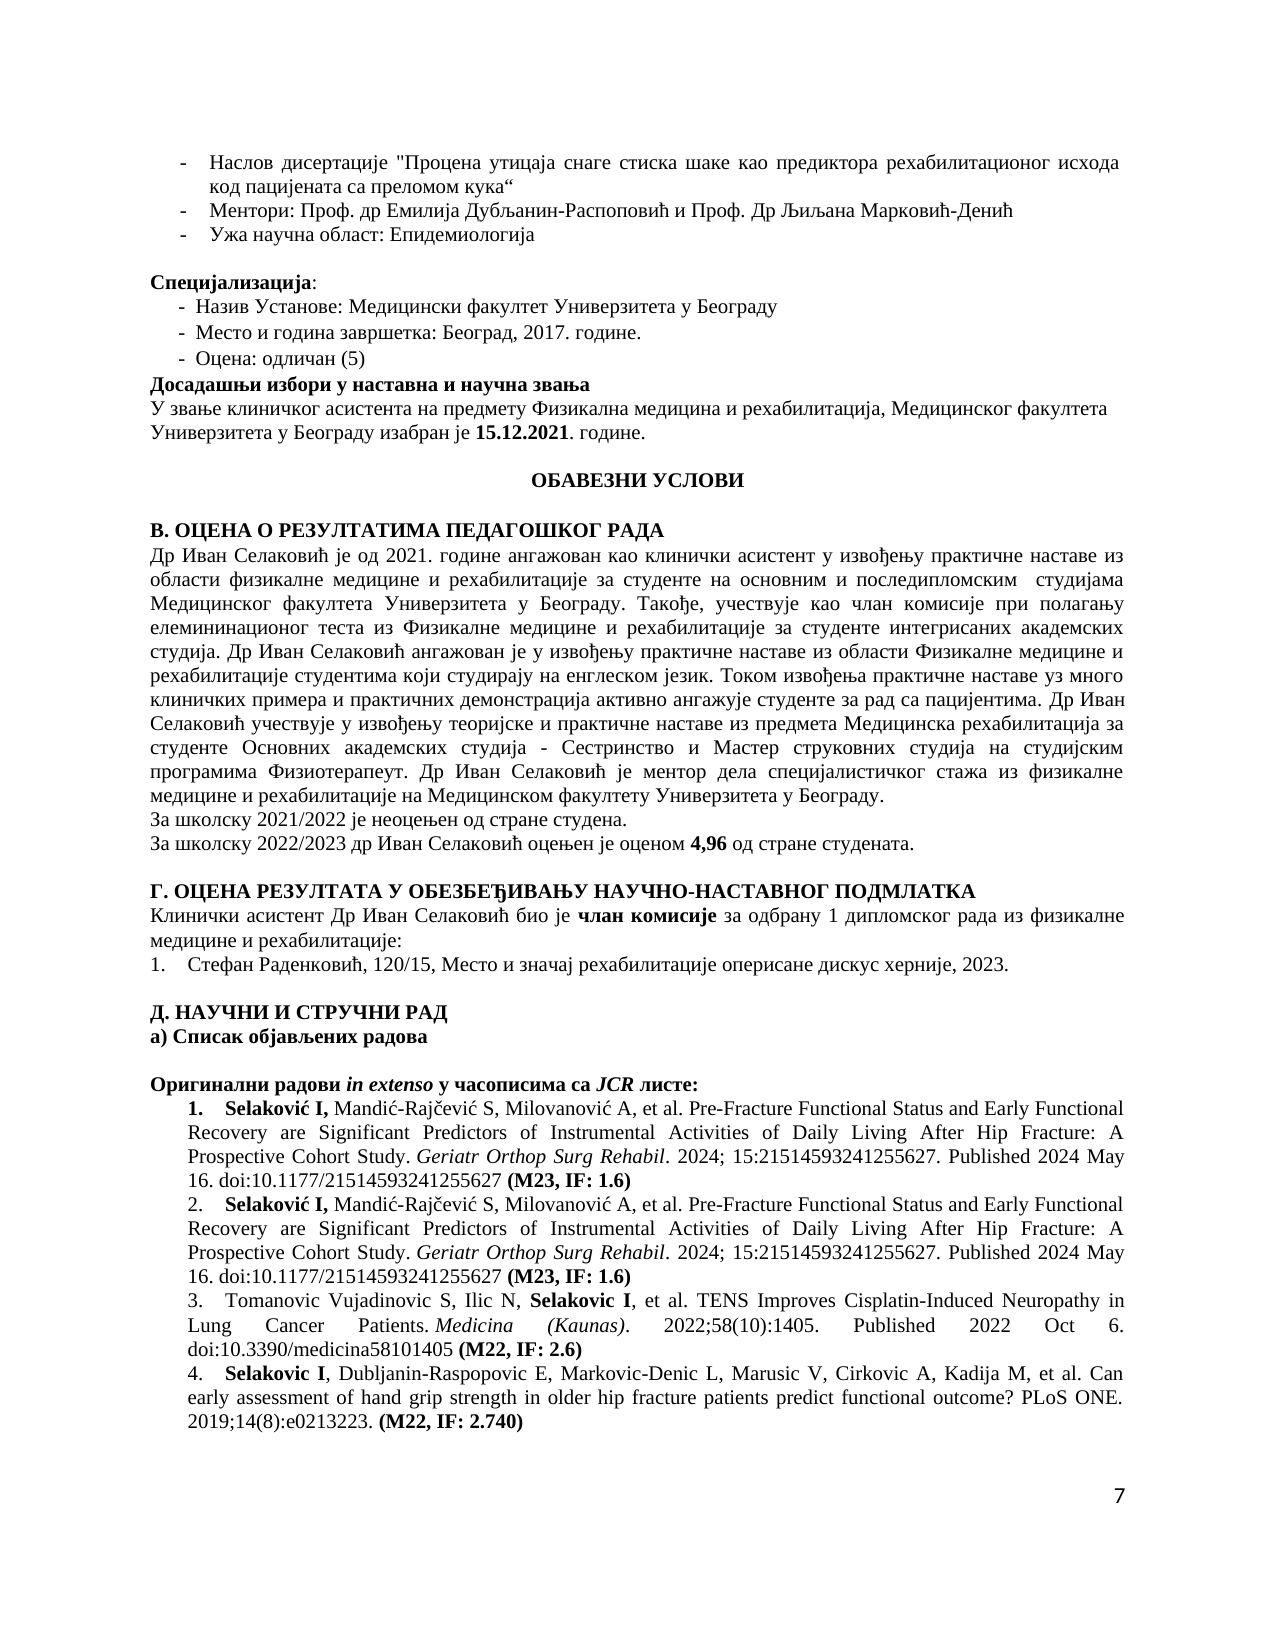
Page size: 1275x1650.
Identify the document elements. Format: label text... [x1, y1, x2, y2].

list Ужа научна област: Епидемиологија [179, 222, 1120, 246]
text Оригинални радови in extenso у часописима са JCR листе: [150, 1072, 1120, 1096]
text - Назив Установе: Медицински факултет Универзитета у Београду [150, 294, 1120, 318]
text ОБАВЕЗНИ УСЛОВИ [150, 468, 1125, 492]
list Selaković I, Mandić-Rajčević S, Milovanović A, et al. Pre-Fracture Functional Status and Early Functional Recovery are Significant Predictors of Instrumental Activities of Daily Living After Hip Fracture: A Prospective Cohort Study. Geriatr Orthop Surg Rehabil. 2024; 15:21514593241255627. Published 2024 May 16. doi:10.1177/21514593241255627 (M23, IF: 1.6) [187, 1192, 1125, 1288]
list У звање клиничког асистента на предмету Физикална медицина и рехабилитација, Медицинског факултета Универзитета у Београду изабран је 15.12.2021. године. [150, 396, 1120, 444]
list Досадашњи избори у наставна и научна звања [150, 372, 1120, 396]
list Др Иван Селаковић је од 2021. године ангажован као клинички асистент у извођењу практичне наставе из области физикалне медицине и рехабилитације за студенте на основним и последипломским студијама Медицинског факултета Универзитета у Београду. Такође, учествује као члан комисије при полагању елемининационог теста из Физикалне медицине и рехабилитације за студенте интегрисаних академских студија. Др Иван Селаковић ангажован је у извођењу практичне наставе из области Физикалне медицине и рехабилитације студентима који студирају на енглеском језик. Током извођења практичне наставе уз много клиничких примера и практичних демонстрација активно ангажује студенте за рад са пацијентима. Др Иван Селаковић учествује у извођењу теоријске и практичне наставе из предмета Медицинска рехабилитација за студенте Основних академских студија - Сестринство и Мастер струковних студија на студијским програмима Физиотерапеут. Др Иван Селаковић је ментор дела специјалистичког стажа из физикалне медицине и рехабилитације на Медицинском факултету Универзитета у Београду. [150, 542, 1125, 807]
list Selaković I, Mandić-Rajčević S, Milovanović A, et al. Pre-Fracture Functional Status and Early Functional Recovery are Significant Predictors of Instrumental Activities of Daily Living After Hip Fracture: A Prospective Cohort Study. Geriatr Orthop Surg Rehabil. 2024; 15:21514593241255627. Published 2024 May 16. doi:10.1177/21514593241255627 (M23, IF: 1.6) [187, 1096, 1125, 1192]
list За школску 2021/2022 је неоцењен од стране студена. [150, 807, 1115, 831]
list За школску 2022/2023 др Иван Селаковић оцењен је оценом 4,96 од стране студената. [150, 831, 1125, 855]
list В. ОЦЕНА О РЕЗУЛТАТИМА ПЕДАГОШКОГ РАДА [150, 518, 1125, 542]
list Г. ОЦЕНА РЕЗУЛТАТА У ОБЕЗБЕЂИВАЊУ НАУЧНО-НАСТАВНОГ ПОДМЛАТКА [150, 879, 1125, 903]
list Наслов дисертације "Процена утицаја снаге стиска шаке као предиктора рехабилитационог исхода код пацијената са преломом кука“ [179, 150, 1120, 198]
text - Оцена: одличан (5) [150, 346, 1120, 370]
text Клинички асистент Др Иван Селаковић био је члан комисије за одбрану 1 дипломског рада из физикалне медицине и рехабилитације: [150, 903, 1125, 952]
list Специјализација: [150, 270, 1120, 294]
list Ментори: Проф. др Емилија Дубљанин-Распоповић и Проф. Др Љиљана Марковић-Денић [179, 198, 1120, 222]
text Д. НАУЧНИ И СТРУЧНИ РАД [150, 1000, 1125, 1024]
text - Место и година завршетка: Београд, 2017. године. [150, 320, 1120, 344]
list Стефан Раденковић, 120/15, Место и значај рехабилитације оперисане дискус херније, 2023. [150, 952, 1125, 976]
list Tomanovic Vujadinovic S, Ilic N, Selakovic I, et al. TENS Improves Cisplatin-Induced Neuropathy in Lung Cancer Patients. Medicina (Kaunas). 2022;58(10):1405. Published 2022 Oct 6. doi:10.3390/medicina58101405 (M22, IF: 2.6) [187, 1288, 1125, 1361]
text а) Списак објављених радова [150, 1024, 1125, 1048]
list Selakovic I, Dubljanin-Raspopovic E, Markovic-Denic L, Marusic V, Cirkovic A, Kadija M, et al. Can early assessment of hand grip strength in older hip fracture patients predict functional outcome? PLoS ONE. 2019;14(8):e0213223. (M22, IF: 2.740) [187, 1361, 1125, 1433]
